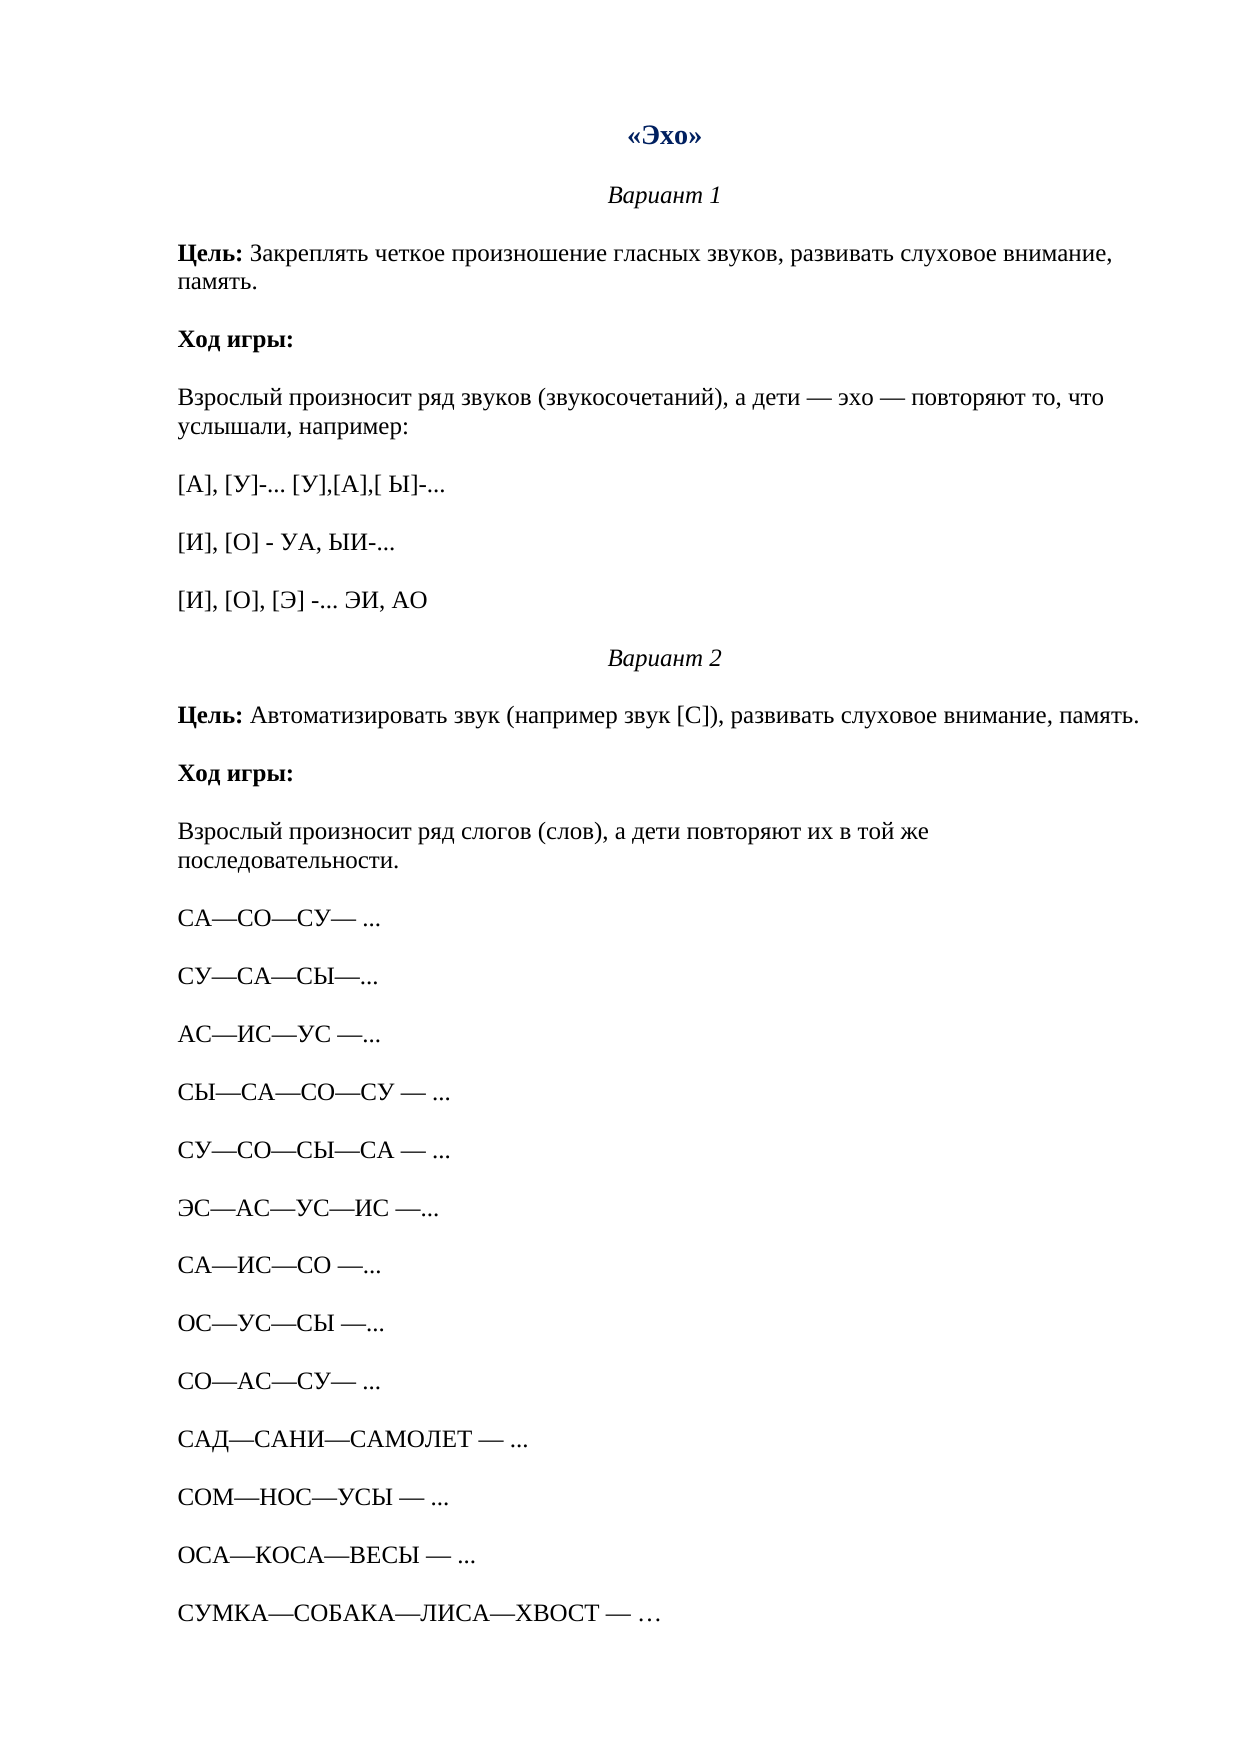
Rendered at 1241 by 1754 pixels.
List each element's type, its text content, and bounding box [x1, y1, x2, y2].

text Ход игры: [177, 324, 1152, 353]
text Цель: Автоматизировать звук (например звук [С]), развивать слуховое внимание, память. [177, 701, 1152, 729]
text СОМ—НОС—УСЫ — ... [177, 1482, 1152, 1511]
text [И], [О], [Э] -... ЭИ, АО [177, 585, 1152, 613]
text ОС—УС—СЫ —... [177, 1308, 1152, 1337]
text «Эхо» [177, 118, 1152, 151]
text Цель: Закреплять четкое произношение гласных звуков, развивать слуховое внимание, память. [177, 238, 1152, 295]
text Взрослый произносит ряд слогов (слов), а дети повторяют их в той же последовательности. [177, 816, 1152, 874]
text СУ—СО—СЫ—СА — ... [177, 1135, 1152, 1163]
text СЫ—СА—СО—СУ — ... [177, 1077, 1152, 1106]
text Взрослый произносит ряд звуков (звукосочетаний), а дети — эхо — повторяют то, что услышали, например: [177, 382, 1152, 440]
text АС—ИС—УС —... [177, 1019, 1152, 1048]
text Вариант 2 [177, 643, 1152, 671]
text СО—АС—СУ— ... [177, 1366, 1152, 1395]
text СУМКА—СОБАКА—ЛИСА—ХВОСТ — … [177, 1598, 1152, 1627]
text СА—СО—СУ— ... [177, 903, 1152, 932]
text СУ—СА—СЫ—... [177, 961, 1152, 990]
text Ход игры: [177, 758, 1152, 787]
text [А], [У]-... [У],[А],[ Ы]-... [177, 469, 1152, 498]
text ЭС—АС—УС—ИС —... [177, 1193, 1152, 1221]
text ОСА—КОСА—ВЕСЫ — ... [177, 1540, 1152, 1569]
text [И], [О] - УА, ЫИ-... [177, 527, 1152, 556]
text Вариант 1 [177, 180, 1152, 208]
text САД—САНИ—САМОЛЕТ — ... [177, 1424, 1152, 1453]
text СА—ИС—СО —... [177, 1251, 1152, 1279]
